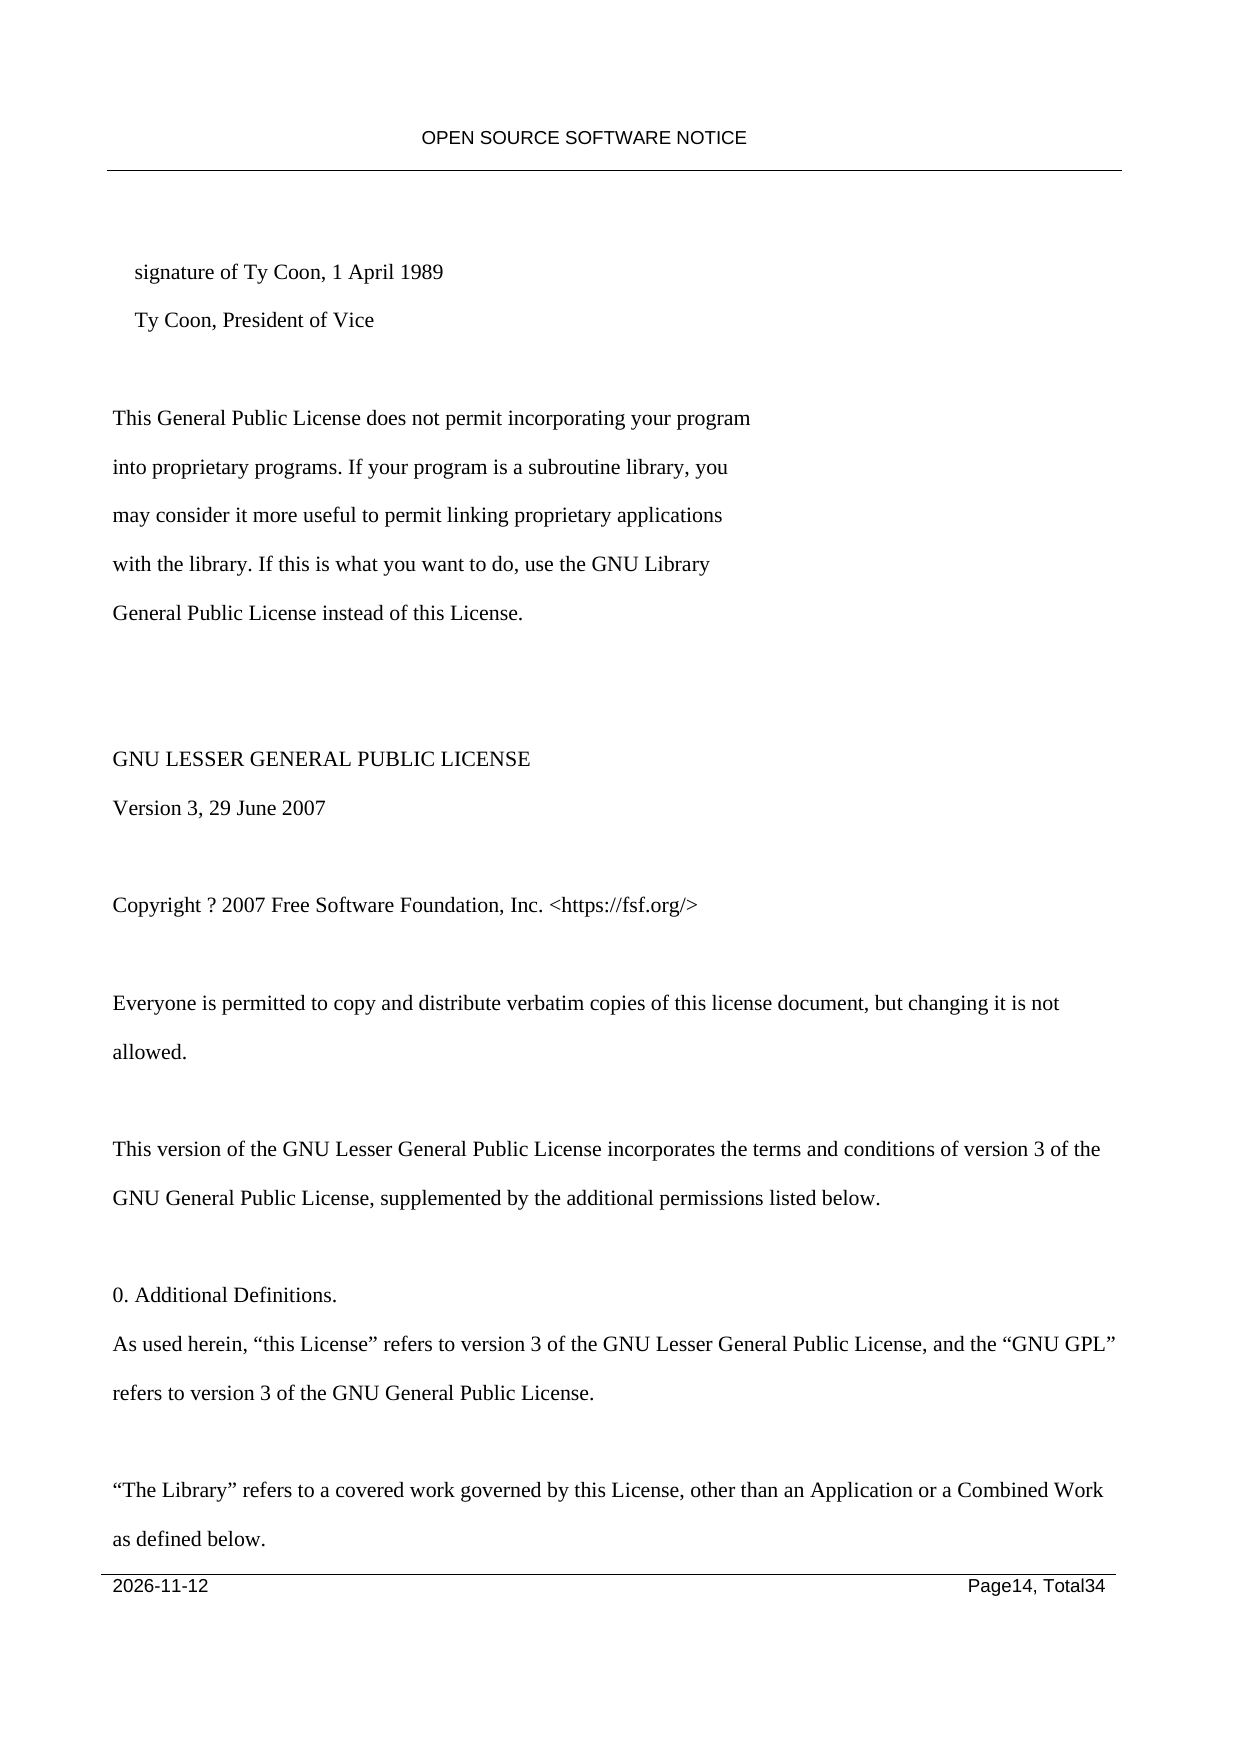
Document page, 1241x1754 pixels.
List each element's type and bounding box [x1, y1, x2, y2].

text [112, 206, 1128, 1555]
